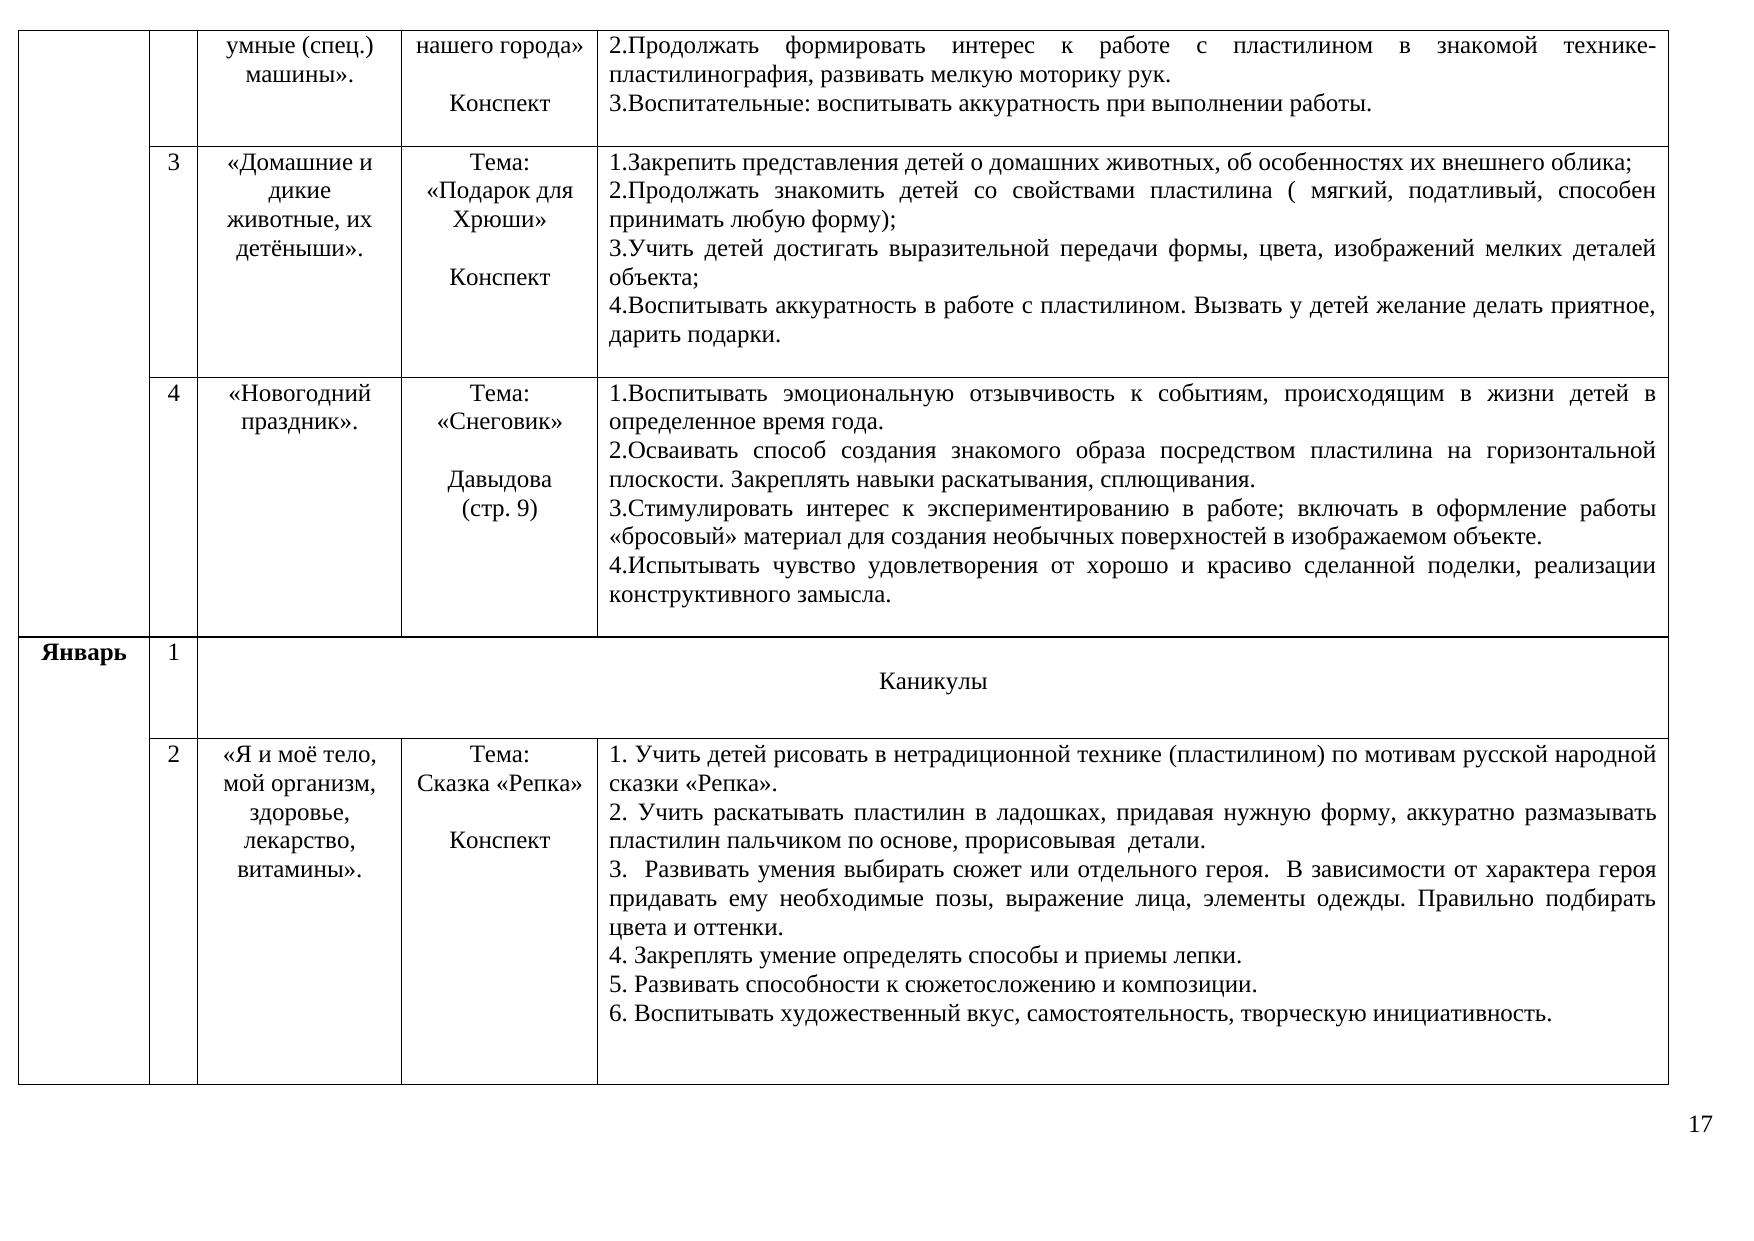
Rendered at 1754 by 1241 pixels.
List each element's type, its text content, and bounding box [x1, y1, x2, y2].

table_cell Каникулы [198, 638, 1668, 738]
table_cell 1.Воспитывать эмоциональную отзывчивость к событиям, происходящим в жизни детей в определенное время года. 2.Осваивать способ создания знакомого образа посредством пластилина на горизонтальной плоскости. Закреплять навыки раскатывания, сплющивания. 3.Стимулировать интерес к экспериментированию в работе; включать в оформление работы «бросовый» материал для создания необычных поверхностей в изображаемом объекте. 4.Испытывать чувство удовлетворения от хорошо и красиво сделанной поделки, реализации конструктивного замысла. [598, 378, 1668, 636]
table_cell 2 [150, 739, 197, 1084]
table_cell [402, 31, 597, 146]
table_cell 2 [150, 31, 197, 146]
table_cell 3 [150, 147, 197, 377]
table_cell «Домашние и дикие животные, их детёныши». [198, 147, 401, 377]
table_cell Тема: «Снеговик» Давыдова (стр. 9) [402, 378, 597, 636]
table_cell Тема: «Подарок для Хрюши» Конспект [402, 147, 597, 377]
table_cell Январь [19, 638, 149, 1084]
table_cell Тема: Сказка «Репка» Конспект [402, 739, 597, 1084]
table_cell 1. Учить детей рисовать в нетрадиционной технике (пластилином) по мотивам русской народной сказки «Репка». 2. Учить раскатывать пластилин в ладошках, придавая нужную форму, аккуратно размазывать пластилин пальчиком по основе, прорисовывая детали. 3. Развивать умения выбирать сюжет или отдельного героя. В зависимости от характера героя придавать ему необходимые позы, выражение лица, элементы одежды. Правильно подбирать цвета и оттенки. 4. Закреплять умение определять способы и приемы лепки. 5. Развивать способности к сюжетосложению и композиции. 6. Воспитывать художественный вкус, самостоятельность, творческую инициативность. [598, 739, 1668, 1084]
table_cell 1.Закрепить представления детей о домашних животных, об особенностях их внешнего облика; 2.Продолжать знакомить детей со свойствами пластилина ( мягкий, податливый, способен принимать любую форму); 3.Учить детей достигать выразительной передачи формы, цвета, изображений мелких деталей объекта; 4.Воспитывать аккуратность в работе с пластилином. Вызвать у детей желание делать приятное, дарить подарки. [598, 147, 1668, 377]
table_cell 4 [150, 378, 197, 636]
table_cell «Я и моё тело, мой организм, здоровье, лекарство, витамины». [198, 739, 401, 1084]
table_cell 1 [150, 638, 197, 738]
table_cell «Новогодний праздник». [198, 378, 401, 636]
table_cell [198, 31, 401, 146]
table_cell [598, 31, 1668, 146]
